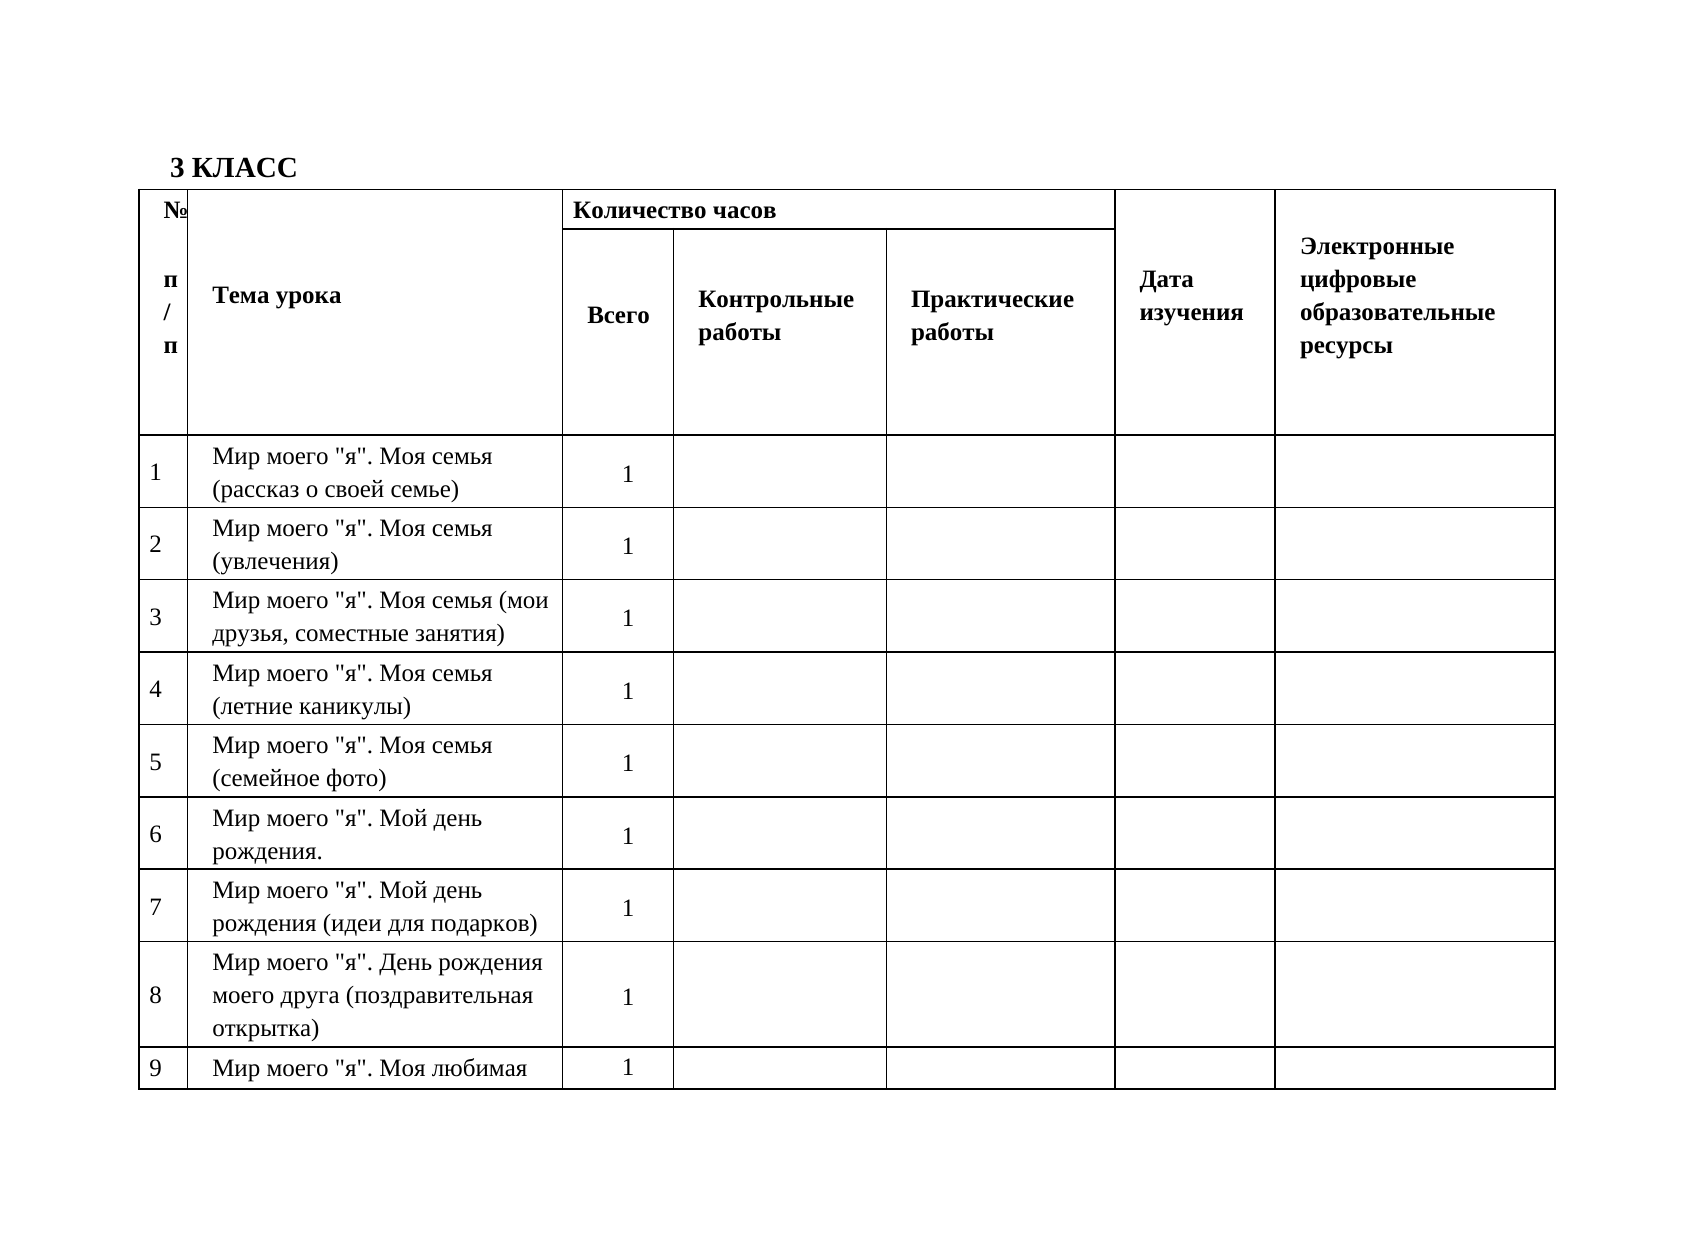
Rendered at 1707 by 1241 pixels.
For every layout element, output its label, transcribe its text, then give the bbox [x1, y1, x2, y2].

table_cell [674, 870, 886, 941]
table_cell [674, 580, 886, 651]
table_cell Всего [563, 230, 673, 434]
table_header Электронные цифровые образовательные ресурсы [1276, 190, 1554, 434]
table_cell 1 [563, 508, 673, 579]
table_cell [1276, 725, 1554, 796]
table_cell Мир моего "я". Моя семья (семейное фото) [188, 725, 562, 796]
table_cell [1276, 1048, 1554, 1088]
table_cell [887, 798, 1114, 868]
table_cell 1 [563, 653, 673, 723]
table_cell [887, 942, 1114, 1046]
table_cell [1276, 942, 1554, 1046]
table_cell [887, 870, 1114, 941]
table_cell [887, 436, 1114, 506]
table_cell 1 [563, 725, 673, 796]
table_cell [188, 1048, 562, 1088]
table_cell [887, 580, 1114, 651]
table_cell [1276, 870, 1554, 941]
table_cell 3 [140, 580, 187, 651]
table_header № п/п [140, 190, 187, 434]
table_cell 1 [563, 1048, 673, 1088]
table_cell 5 [140, 725, 187, 796]
table_cell [674, 653, 886, 723]
table_cell 1 [563, 580, 673, 651]
table_cell [1276, 653, 1554, 723]
table_cell [1116, 725, 1274, 796]
table_cell Мир моего "я". Мой день рождения. [188, 798, 562, 868]
table_cell 8 [140, 942, 187, 1046]
table_cell [887, 653, 1114, 723]
table_cell 1 [140, 436, 187, 506]
table_cell 1 [563, 942, 673, 1046]
table_header Дата изучения [1116, 190, 1274, 434]
table_cell 1 [563, 870, 673, 941]
table_cell [887, 725, 1114, 796]
table_cell 4 [140, 653, 187, 723]
table_cell [887, 1048, 1114, 1088]
table_cell Мир моего "я". Моя семья (летние каникулы) [188, 653, 562, 723]
table_cell Практические работы [887, 230, 1114, 434]
table_cell [674, 1048, 886, 1088]
table_cell [887, 508, 1114, 579]
table_cell [1116, 508, 1274, 579]
table_cell [674, 942, 886, 1046]
table_cell [1116, 653, 1274, 723]
table_cell 7 [140, 870, 187, 941]
table_cell [1116, 942, 1274, 1046]
table_cell [674, 725, 886, 796]
table_cell [1116, 436, 1274, 506]
table_cell [1116, 580, 1274, 651]
table_cell 1 [563, 798, 673, 868]
table_cell [1276, 580, 1554, 651]
table_cell Мир моего "я". Моя семья (мои друзья, соместные занятия) [188, 580, 562, 651]
table_cell 1 [563, 436, 673, 506]
table_cell 9 [140, 1048, 187, 1088]
table_cell [1276, 798, 1554, 868]
text 3 КЛАСС [162, 150, 1557, 183]
table_cell [1116, 1048, 1274, 1088]
table_cell [674, 798, 886, 868]
table_cell [1276, 436, 1554, 506]
table_cell Мир моего "я". День рождения моего друга (поздравительная открытка) [188, 942, 562, 1046]
table_cell [674, 508, 886, 579]
table_header Количество часов [563, 190, 1114, 228]
table_cell 6 [140, 798, 187, 868]
table_cell [674, 436, 886, 506]
table_cell [1276, 508, 1554, 579]
table_cell Мир моего "я". Моя семья (рассказ о своей семье) [188, 436, 562, 506]
table_cell Контрольные работы [674, 230, 886, 434]
table_cell Мир моего "я". Моя семья (увлечения) [188, 508, 562, 579]
table_cell [1116, 870, 1274, 941]
table_cell [1116, 798, 1274, 868]
table_cell 2 [140, 508, 187, 579]
table_header Тема урока [188, 190, 562, 434]
table_cell Мир моего "я". Мой день рождения (идеи для подарков) [188, 870, 562, 941]
